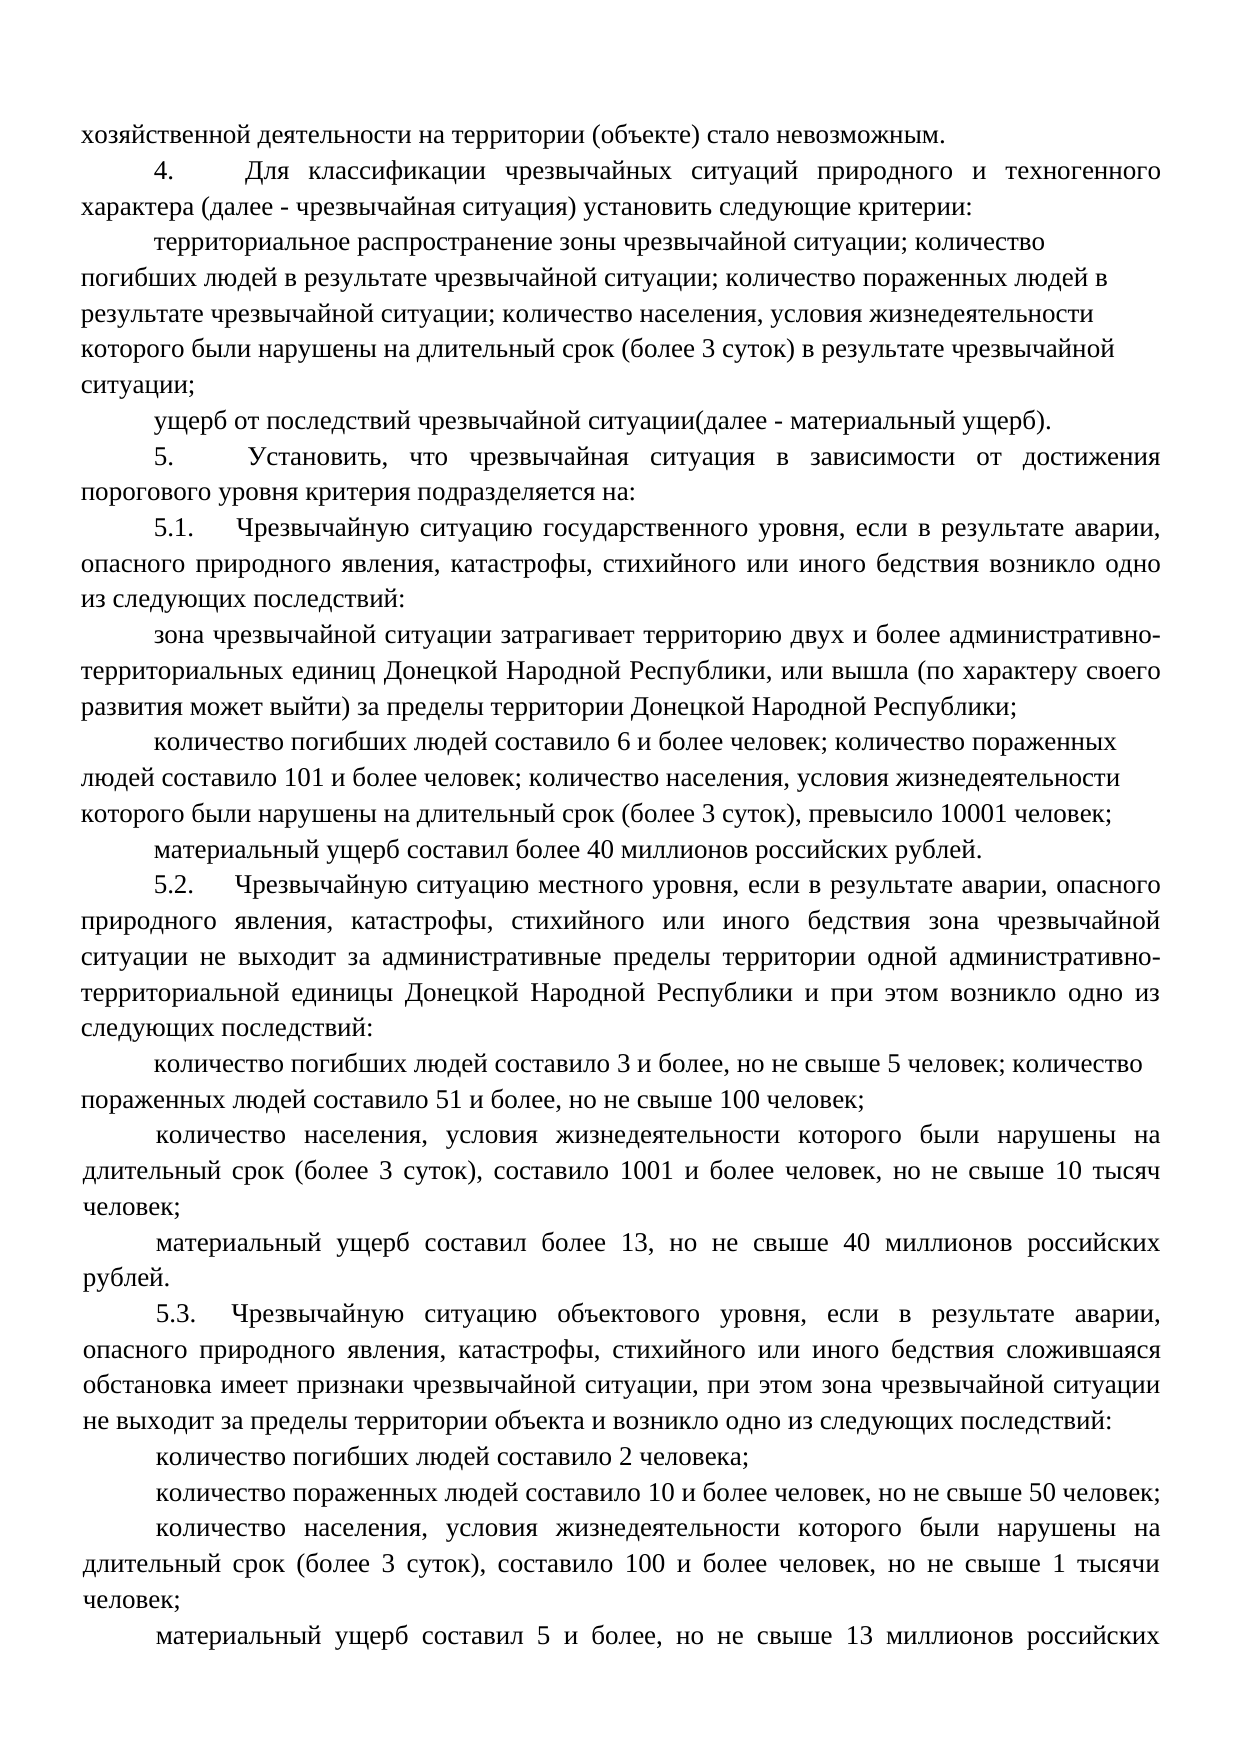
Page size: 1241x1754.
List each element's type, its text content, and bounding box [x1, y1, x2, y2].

list Установить, что чрезвычайная ситуация в зависимости от достижения порогового уровня критерия подразделяется на: [81, 440, 1162, 507]
list Чрезвычайную ситуацию государственного уровня, если в результате аварии, опасного природного явления, катастрофы, стихийного или иного бедствия возникло одно из следующих последствий: [81, 511, 1162, 614]
text материальный ущерб составил более 40 миллионов российских рублей. [81, 833, 1164, 864]
list Для классификации чрезвычайных ситуаций природного и техногенного характера (далее - чрезвычайная ситуация) установить следующие критерии: [81, 154, 1162, 221]
list Чрезвычайную ситуацию местного уровня, если в результате аварии, опасного природного явления, катастрофы, стихийного или иного бедствия зона чрезвычайной ситуации не выходит за административные пределы территории одной административно-территориальной единицы Донецкой Народной Республики и при этом возникло одно из следующих последствий: [81, 868, 1162, 1042]
text ущерб от последствий чрезвычайной ситуации(далее - материальный ущерб). [81, 404, 1162, 435]
text количество пораженных людей составило 10 и более человек, но не свыше 50 человек; [83, 1476, 1162, 1507]
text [83, 1619, 1162, 1650]
text количество населения, условия жизнедеятельности которого были нарушены на длительный срок (более 3 суток), составило 100 и более человек, но не свыше 1 тысячи человек; [83, 1512, 1162, 1614]
text количество населения, условия жизнедеятельности которого были нарушены на длительный срок (более 3 суток), составило 1001 и более человек, но не свыше 10 тысяч человек; [83, 1118, 1162, 1221]
list Чрезвычайную ситуацию объектового уровня, если в результате аварии, опасного природного явления, катастрофы, стихийного или иного бедствия сложившаяся обстановка имеет признаки чрезвычайной ситуации, при этом зона чрезвычайной ситуации не выходит за пределы территории объекта и возникло одно из следующих последствий: [83, 1297, 1162, 1436]
text количество погибших людей составило 3 и более, но не свыше 5 человек; количество пораженных людей составило 51 и более, но не свыше 100 человек; [81, 1047, 1162, 1114]
text материальный ущерб составил более 13, но не свыше 40 миллионов российских рублей. [83, 1226, 1162, 1293]
text количество погибших людей составило 2 человека; [83, 1440, 1164, 1471]
text зона чрезвычайной ситуации затрагивает территорию двух и более административно-территориальных единиц Донецкой Народной Республики, или вышла (по характеру своего развития может выйти) за пределы территории Донецкой Народной Республики; [81, 618, 1162, 721]
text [81, 118, 1162, 149]
text территориальное распространение зоны чрезвычайной ситуации; количество погибших людей в результате чрезвычайной ситуации; количество пораженных людей в результате чрезвычайной ситуации; количество населения, условия жизнедеятельности которого были нарушены на длительный срок (более 3 суток) в результате чрезвычайной ситуации; [81, 225, 1162, 399]
text количество погибших людей составило 6 и более человек; количество пораженных людей составило 101 и более человек; количество населения, условия жизнедеятельности которого были нарушены на длительный срок (более 3 суток), превысило 10001 человек; [81, 726, 1162, 828]
